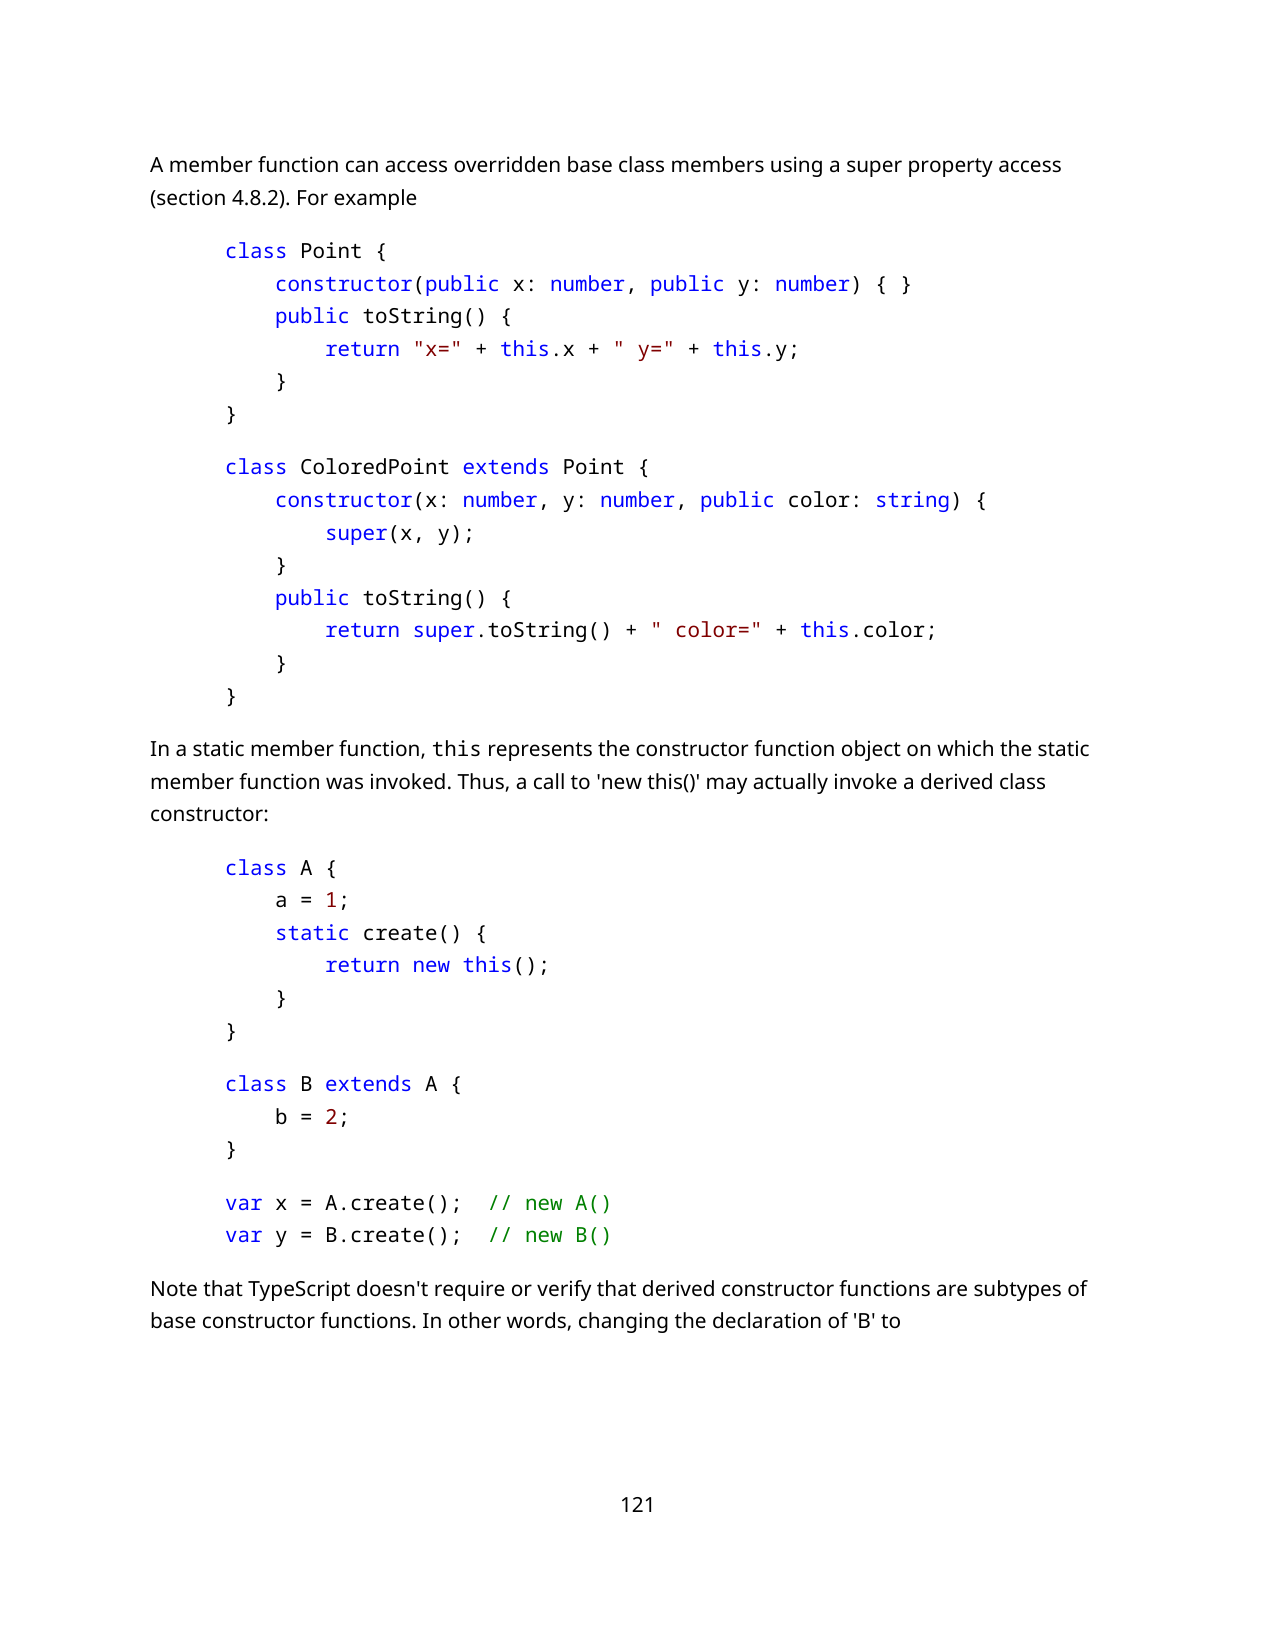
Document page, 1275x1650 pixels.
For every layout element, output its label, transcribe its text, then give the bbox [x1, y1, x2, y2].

text class Point { constructor(public x: number, public y: number) { } public toString() { return "x=" + this.x + " y=" + this.y; } } [225, 236, 1125, 427]
text In a static member function, this represents the constructor function object on which the static member function was invoked. Thus, a call to 'new this()' may actually invoke a derived class constructor: [150, 734, 1125, 828]
text class ColoredPoint extends Point { constructor(x: number, y: number, public color: string) { super(x, y); } public toString() { return super.toString() + " color=" + this.color; } } [225, 452, 1125, 709]
text var x = A.create(); // new A() var y = B.create(); // new B() [225, 1188, 1125, 1249]
text A member function can access overridden base class members using a super property access (section 4.8.2). For example [150, 150, 1125, 211]
text class B extends A { b = 2; } [225, 1069, 1125, 1163]
text Note that TypeScript doesn't require or verify that derived constructor functions are subtypes of base constructor functions. In other words, changing the declaration of 'B' to [150, 1274, 1125, 1335]
text class A { a = 1; static create() { return new this(); } } [225, 853, 1125, 1044]
